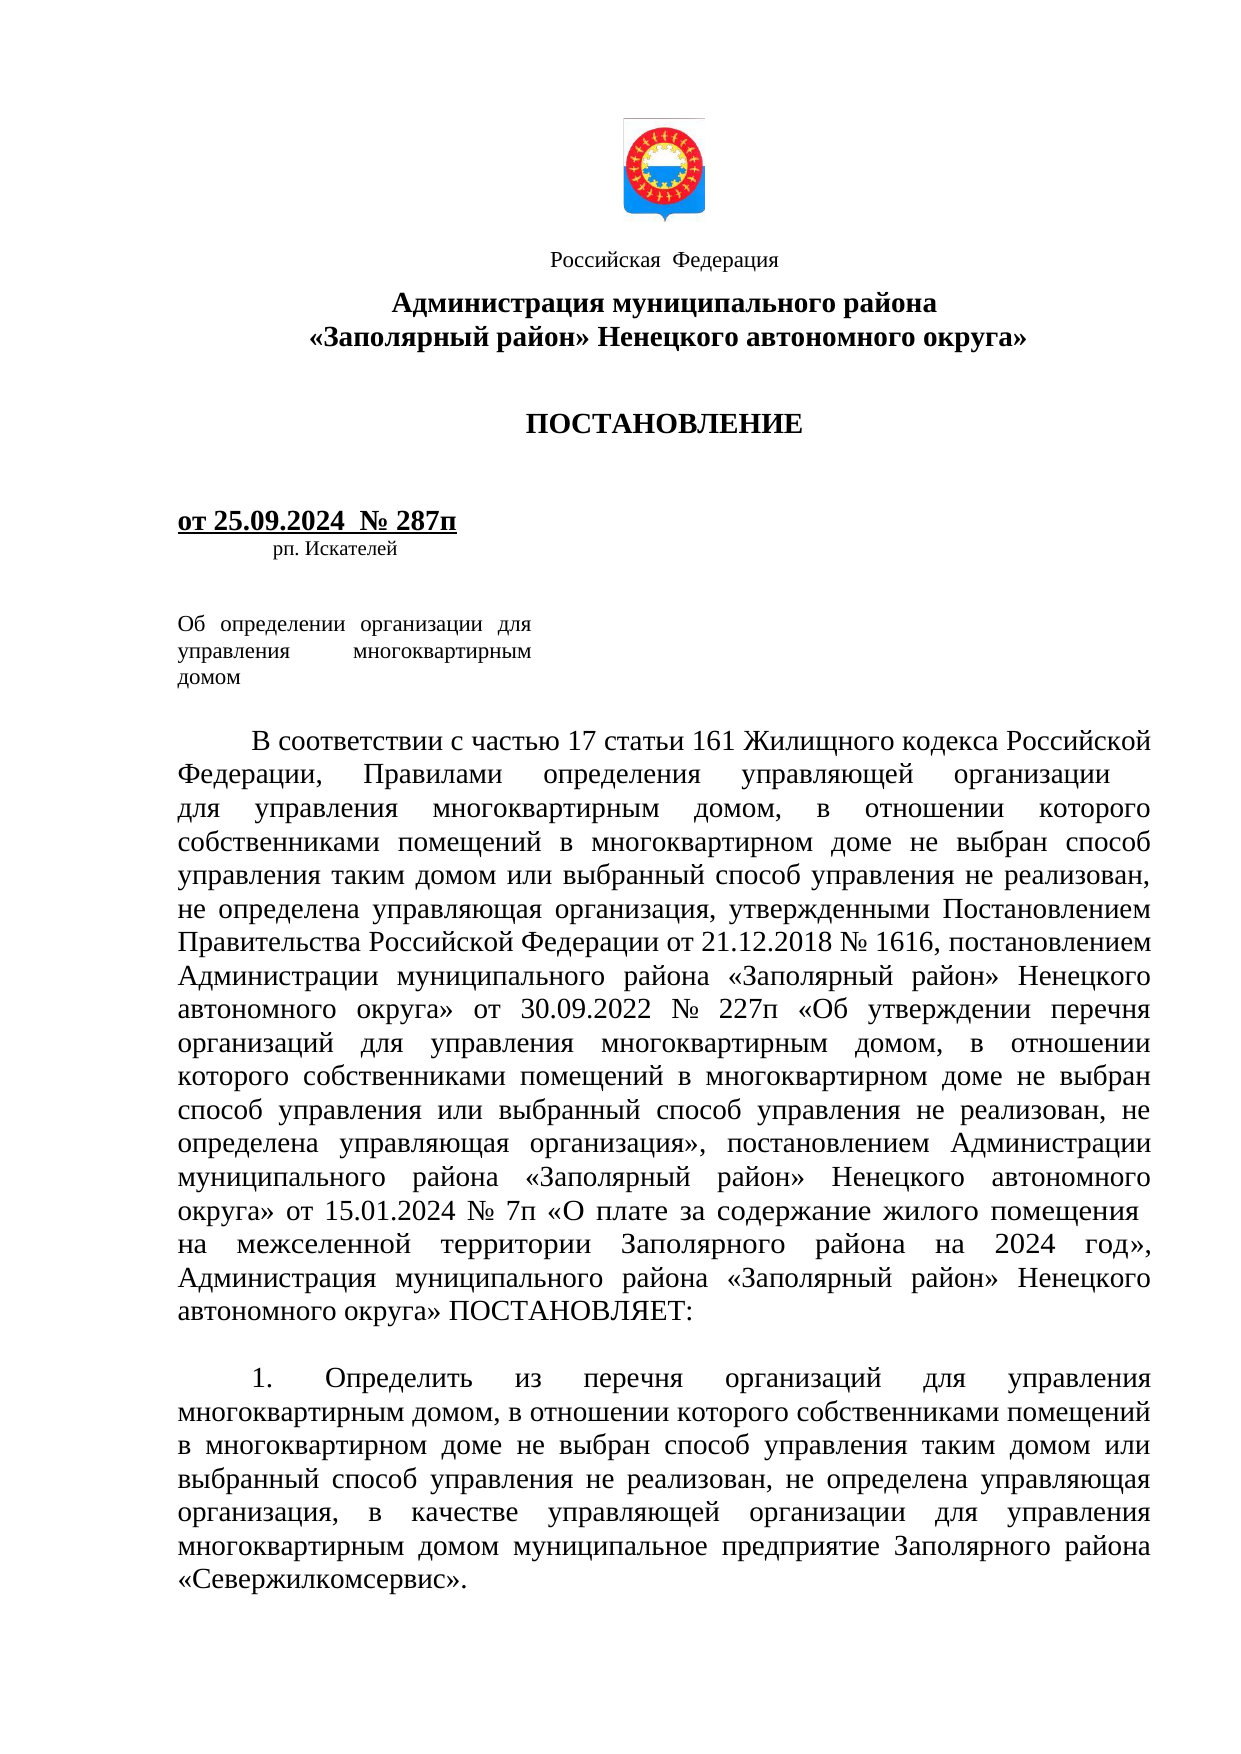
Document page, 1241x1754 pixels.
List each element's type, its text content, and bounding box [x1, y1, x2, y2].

text ПОСТАНОВЛЕНИЕ [177, 407, 1152, 440]
subtitle «Заполярный район» Ненецкого автономного округа» [177, 319, 1152, 352]
text В соответствии с частью 17 статьи 161 Жилищного кодекса Российской Федерации, Правилами определения управляющей организации для управления многоквартирным домом, в отношении которого собственниками помещений в многоквартирном доме не выбран способ управления таким домом или выбранный способ управления не реализован, не определена управляющая организация, утвержденными Постановлением Правительства Российской Федерации от 21.12.2018 № 1616, постановлением Администрации муниципального района «Заполярный район» Ненецкого автономного округа» от 30.09.2022 № 227п «Об утверждении перечня организаций для управления многоквартирным домом, в отношении которого собственниками помещений в многоквартирном доме не выбран способ управления или выбранный способ управления не реализован, не определена управляющая организация», постановлением Администрации муниципального района «Заполярный район» Ненецкого автономного округа» от 15.01.2024 № 7п «О плате за содержание жилого помещения на межселенной территории Заполярного района на 2024 год», Администрация муниципального района «Заполярный район» Ненецкого автономного округа» ПОСТАНОВЛЯЕТ: [177, 723, 1152, 1327]
picture [623, 118, 705, 222]
text от 25.09.2024 № 287п [177, 503, 1152, 536]
text Российская Федерация [177, 246, 1152, 273]
text Об определении организации для управления многоквартирным домом [177, 610, 532, 689]
list Определить из перечня организаций для управления многоквартирным домом, в отношении которого собственниками помещений в многоквартирном доме не выбран способ управления таким домом или выбранный способ управления не реализован, не определена управляющая организация, в качестве управляющей организации для управления многоквартирным домом муниципальное предприятие Заполярного района «Севержилкомсервис». [177, 1360, 1152, 1595]
subtitle Администрация муниципального района [177, 285, 1152, 319]
text рп. Искателей [236, 536, 1152, 560]
